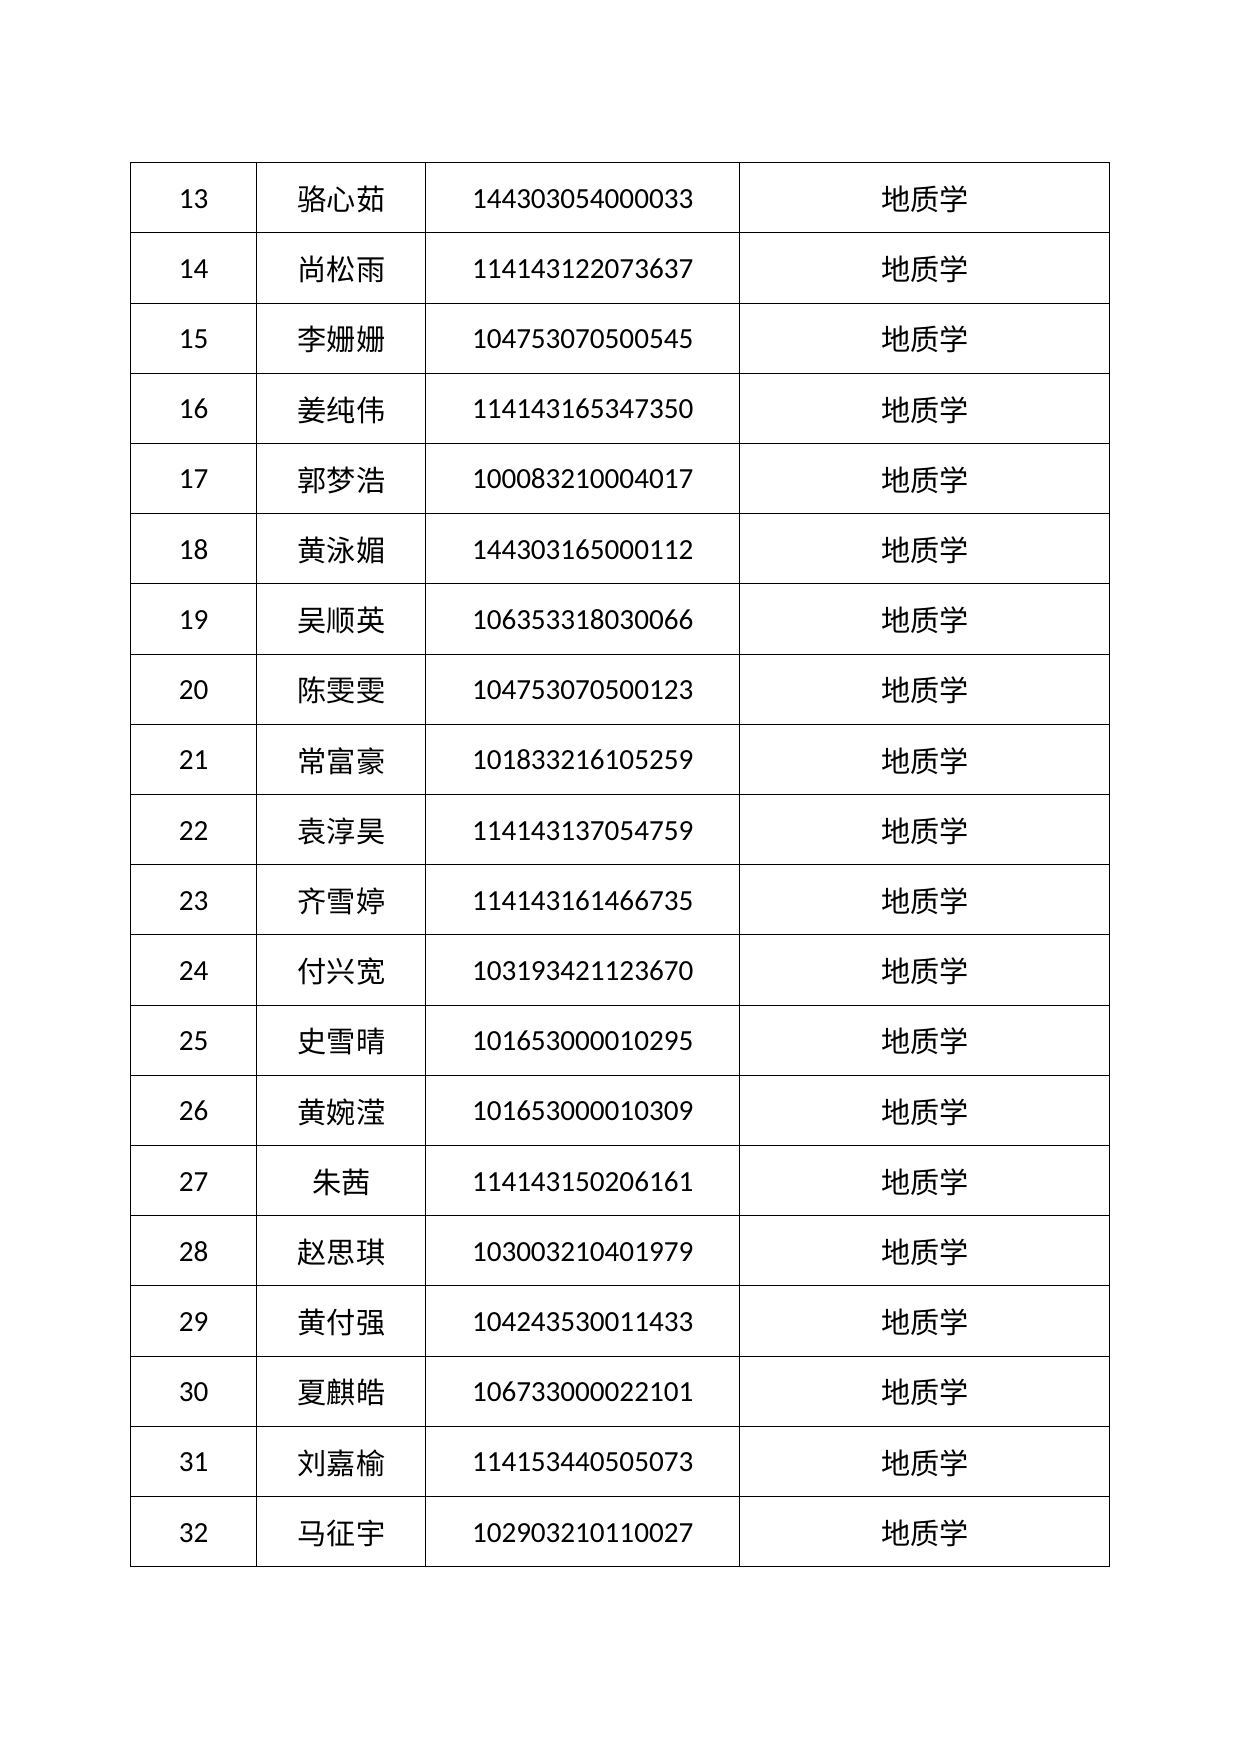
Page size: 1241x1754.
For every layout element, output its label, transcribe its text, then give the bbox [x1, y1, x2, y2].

table_cell 30 [131, 1357, 256, 1426]
table_cell 地质学 [740, 514, 1109, 583]
table_cell 齐雪婷 [257, 865, 425, 934]
table_cell 郭梦浩 [257, 444, 425, 513]
table_cell 102903210110027 [426, 1497, 739, 1566]
table_cell 106353318030066 [426, 584, 739, 653]
table_cell 地质学 [740, 1286, 1109, 1356]
table_cell 17 [131, 444, 256, 513]
table_cell 吴顺英 [257, 584, 425, 653]
table_cell 刘嘉榆 [257, 1427, 425, 1496]
table_cell 地质学 [740, 795, 1109, 864]
table_cell 25 [131, 1006, 256, 1075]
table_cell 地质学 [740, 655, 1109, 724]
table_cell 101653000010295 [426, 1006, 739, 1075]
table_cell 23 [131, 865, 256, 934]
table_cell 地质学 [740, 1146, 1109, 1215]
table_cell 地质学 [740, 865, 1109, 934]
table_cell 101833216105259 [426, 725, 739, 794]
table_cell 地质学 [740, 1497, 1109, 1566]
table_cell 114143122073637 [426, 233, 739, 302]
table_cell 姜纯伟 [257, 374, 425, 443]
table_cell 114143137054759 [426, 795, 739, 864]
table_cell 地质学 [740, 374, 1109, 443]
table_cell 21 [131, 725, 256, 794]
table_cell 地质学 [740, 584, 1109, 653]
table_cell 103193421123670 [426, 935, 739, 1004]
table_cell 地质学 [740, 1216, 1109, 1285]
table_cell 27 [131, 1146, 256, 1215]
table_cell 袁淳昊 [257, 795, 425, 864]
table_cell 李姗姗 [257, 304, 425, 373]
table_cell 骆心茹 [257, 163, 425, 232]
table_cell 付兴宽 [257, 935, 425, 1004]
table_cell 陈雯雯 [257, 655, 425, 724]
table_cell 14 [131, 233, 256, 302]
table_cell 地质学 [740, 163, 1109, 232]
table_cell 31 [131, 1427, 256, 1496]
table_cell 114143165347350 [426, 374, 739, 443]
table_cell 19 [131, 584, 256, 653]
table_cell 尚松雨 [257, 233, 425, 302]
table_cell 黄付强 [257, 1286, 425, 1356]
table_cell 地质学 [740, 1076, 1109, 1145]
table_cell 103003210401979 [426, 1216, 739, 1285]
table_cell 16 [131, 374, 256, 443]
table_cell 赵思琪 [257, 1216, 425, 1285]
table_cell 黄泳媚 [257, 514, 425, 583]
table_cell 地质学 [740, 725, 1109, 794]
table_cell 夏麒皓 [257, 1357, 425, 1426]
table_cell 地质学 [740, 1357, 1109, 1426]
table_cell 马征宇 [257, 1497, 425, 1566]
table_cell 20 [131, 655, 256, 724]
table_cell 100083210004017 [426, 444, 739, 513]
table_cell 地质学 [740, 233, 1109, 302]
table_cell 26 [131, 1076, 256, 1145]
table_cell 114143161466735 [426, 865, 739, 934]
table_cell 地质学 [740, 304, 1109, 373]
table_cell 地质学 [740, 444, 1109, 513]
table_cell 22 [131, 795, 256, 864]
table_cell 黄婉滢 [257, 1076, 425, 1145]
table_cell 13 [131, 163, 256, 232]
table_cell 32 [131, 1497, 256, 1566]
table_cell 28 [131, 1216, 256, 1285]
table_cell 104753070500123 [426, 655, 739, 724]
table_cell 106733000022101 [426, 1357, 739, 1426]
table_cell 常富豪 [257, 725, 425, 794]
table_cell 101653000010309 [426, 1076, 739, 1145]
table_cell 18 [131, 514, 256, 583]
table_cell 144303165000112 [426, 514, 739, 583]
table_cell 104243530011433 [426, 1286, 739, 1356]
table_cell 114153440505073 [426, 1427, 739, 1496]
table_cell 24 [131, 935, 256, 1004]
table_cell 地质学 [740, 1006, 1109, 1075]
table_cell 114143150206161 [426, 1146, 739, 1215]
table_cell 史雪晴 [257, 1006, 425, 1075]
table_cell 朱茜 [257, 1146, 425, 1215]
table_cell 29 [131, 1286, 256, 1356]
table_cell 15 [131, 304, 256, 373]
table_cell 144303054000033 [426, 163, 739, 232]
table_cell 104753070500545 [426, 304, 739, 373]
table_cell 地质学 [740, 935, 1109, 1004]
table_cell 地质学 [740, 1427, 1109, 1496]
